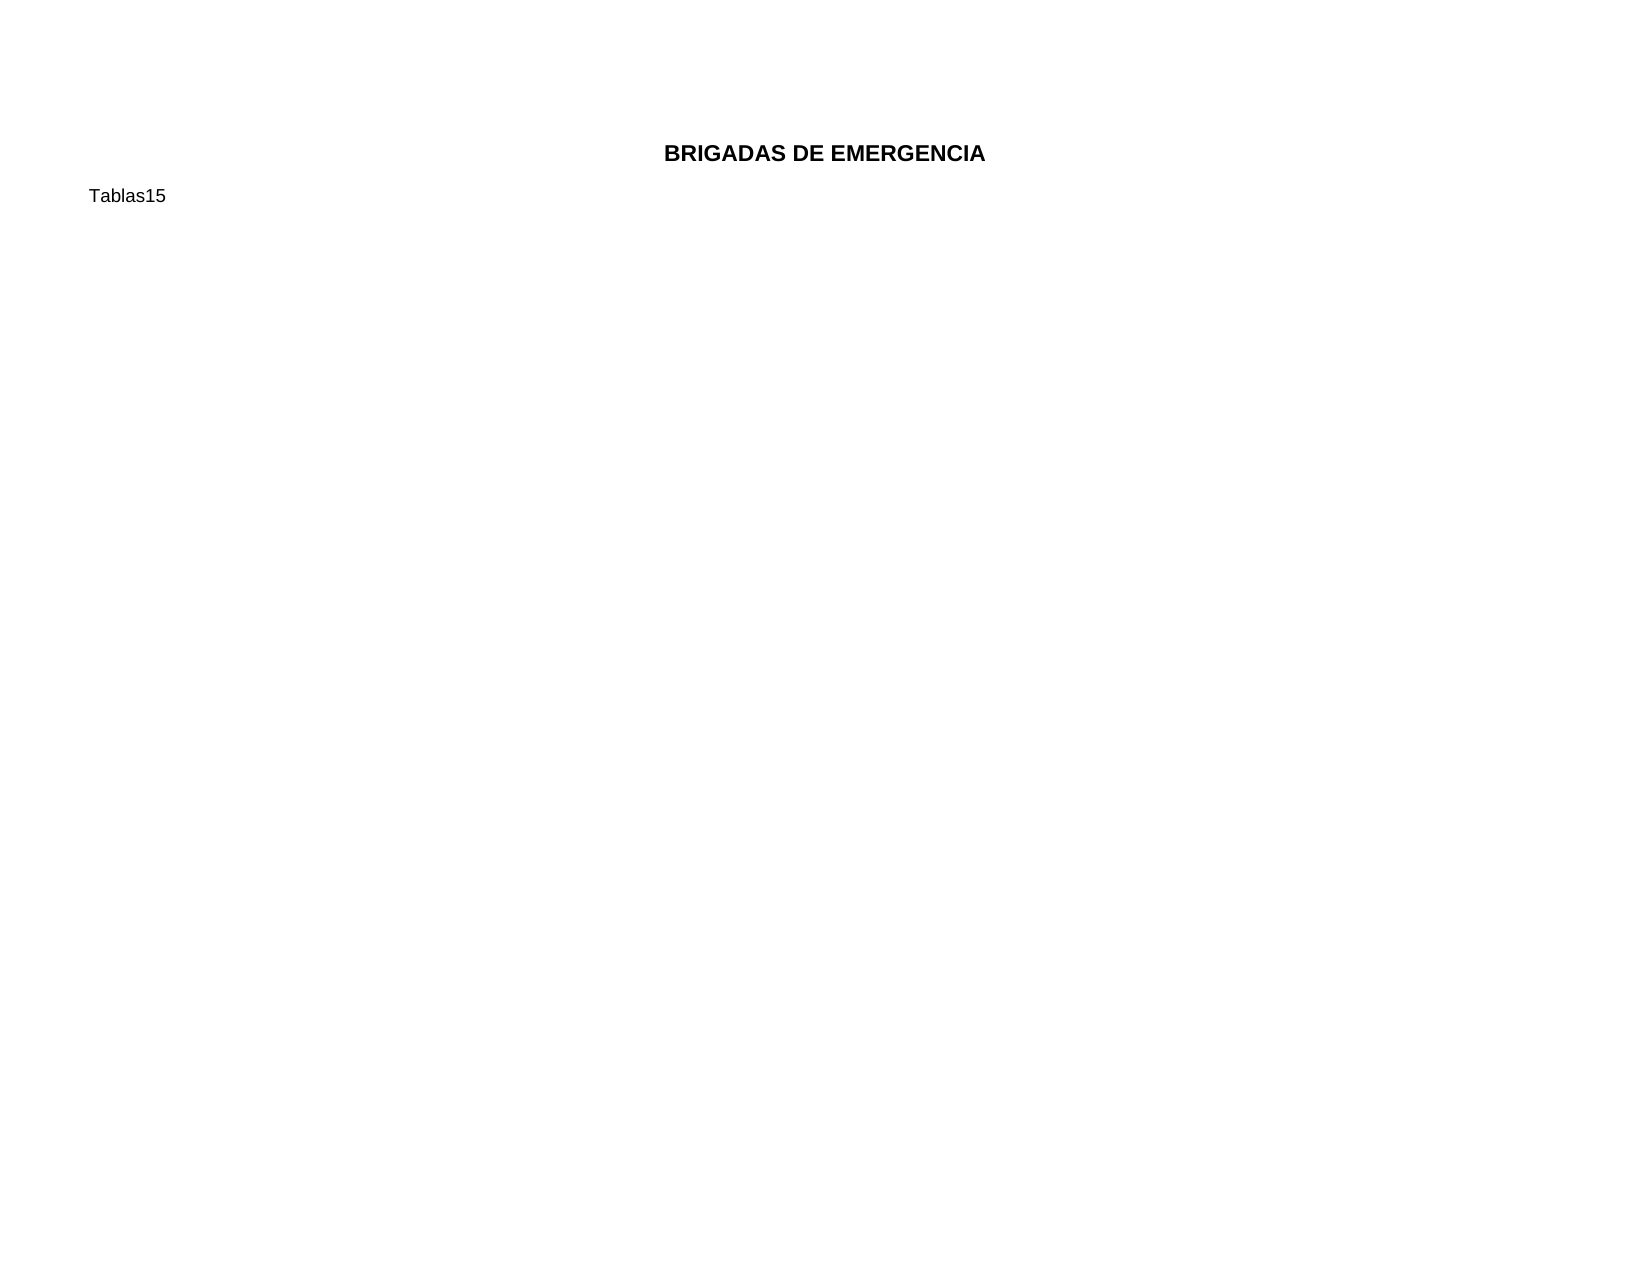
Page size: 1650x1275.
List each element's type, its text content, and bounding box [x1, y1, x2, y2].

text BRIGADAS DE EMERGENCIA [89, 139, 1561, 166]
text Tablas15 [89, 185, 1561, 206]
